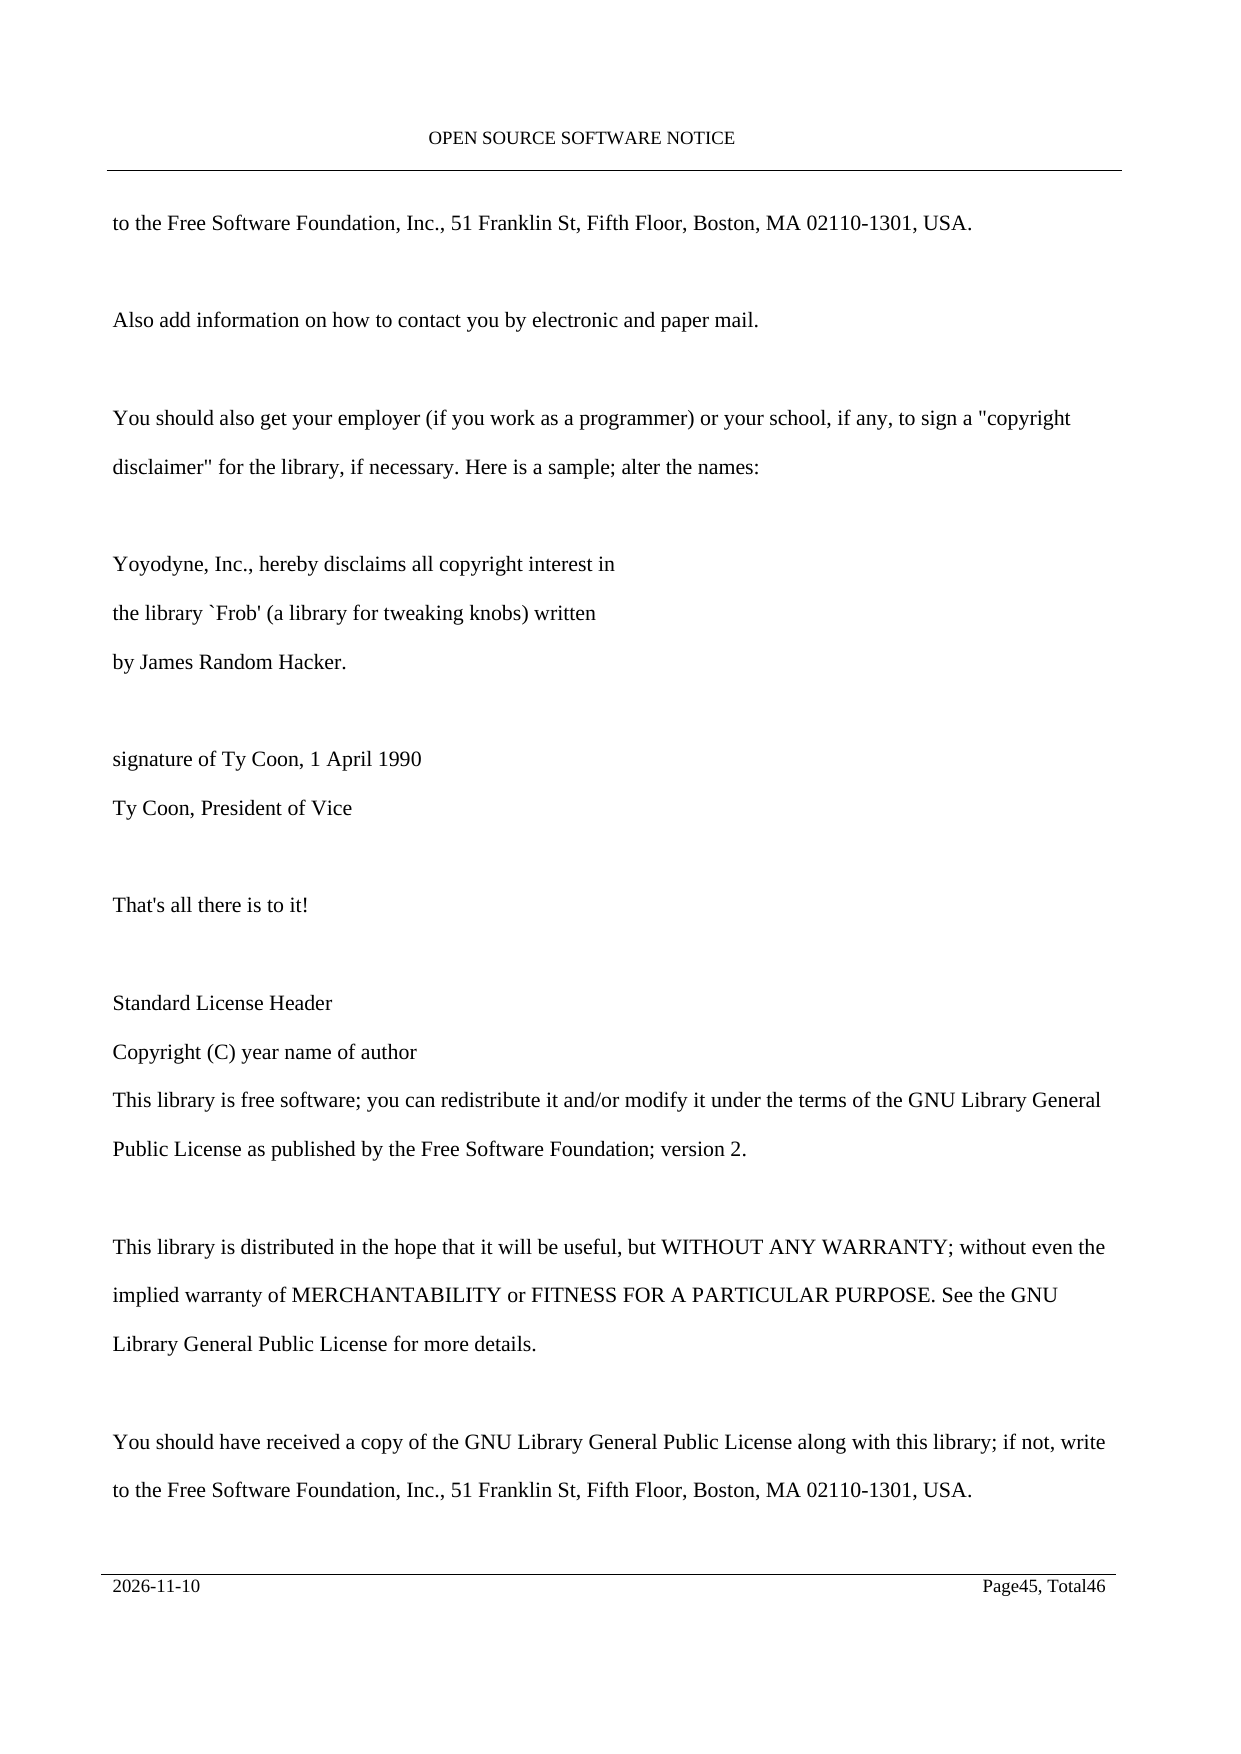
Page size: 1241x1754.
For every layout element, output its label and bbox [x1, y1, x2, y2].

text [112, 206, 1128, 1506]
